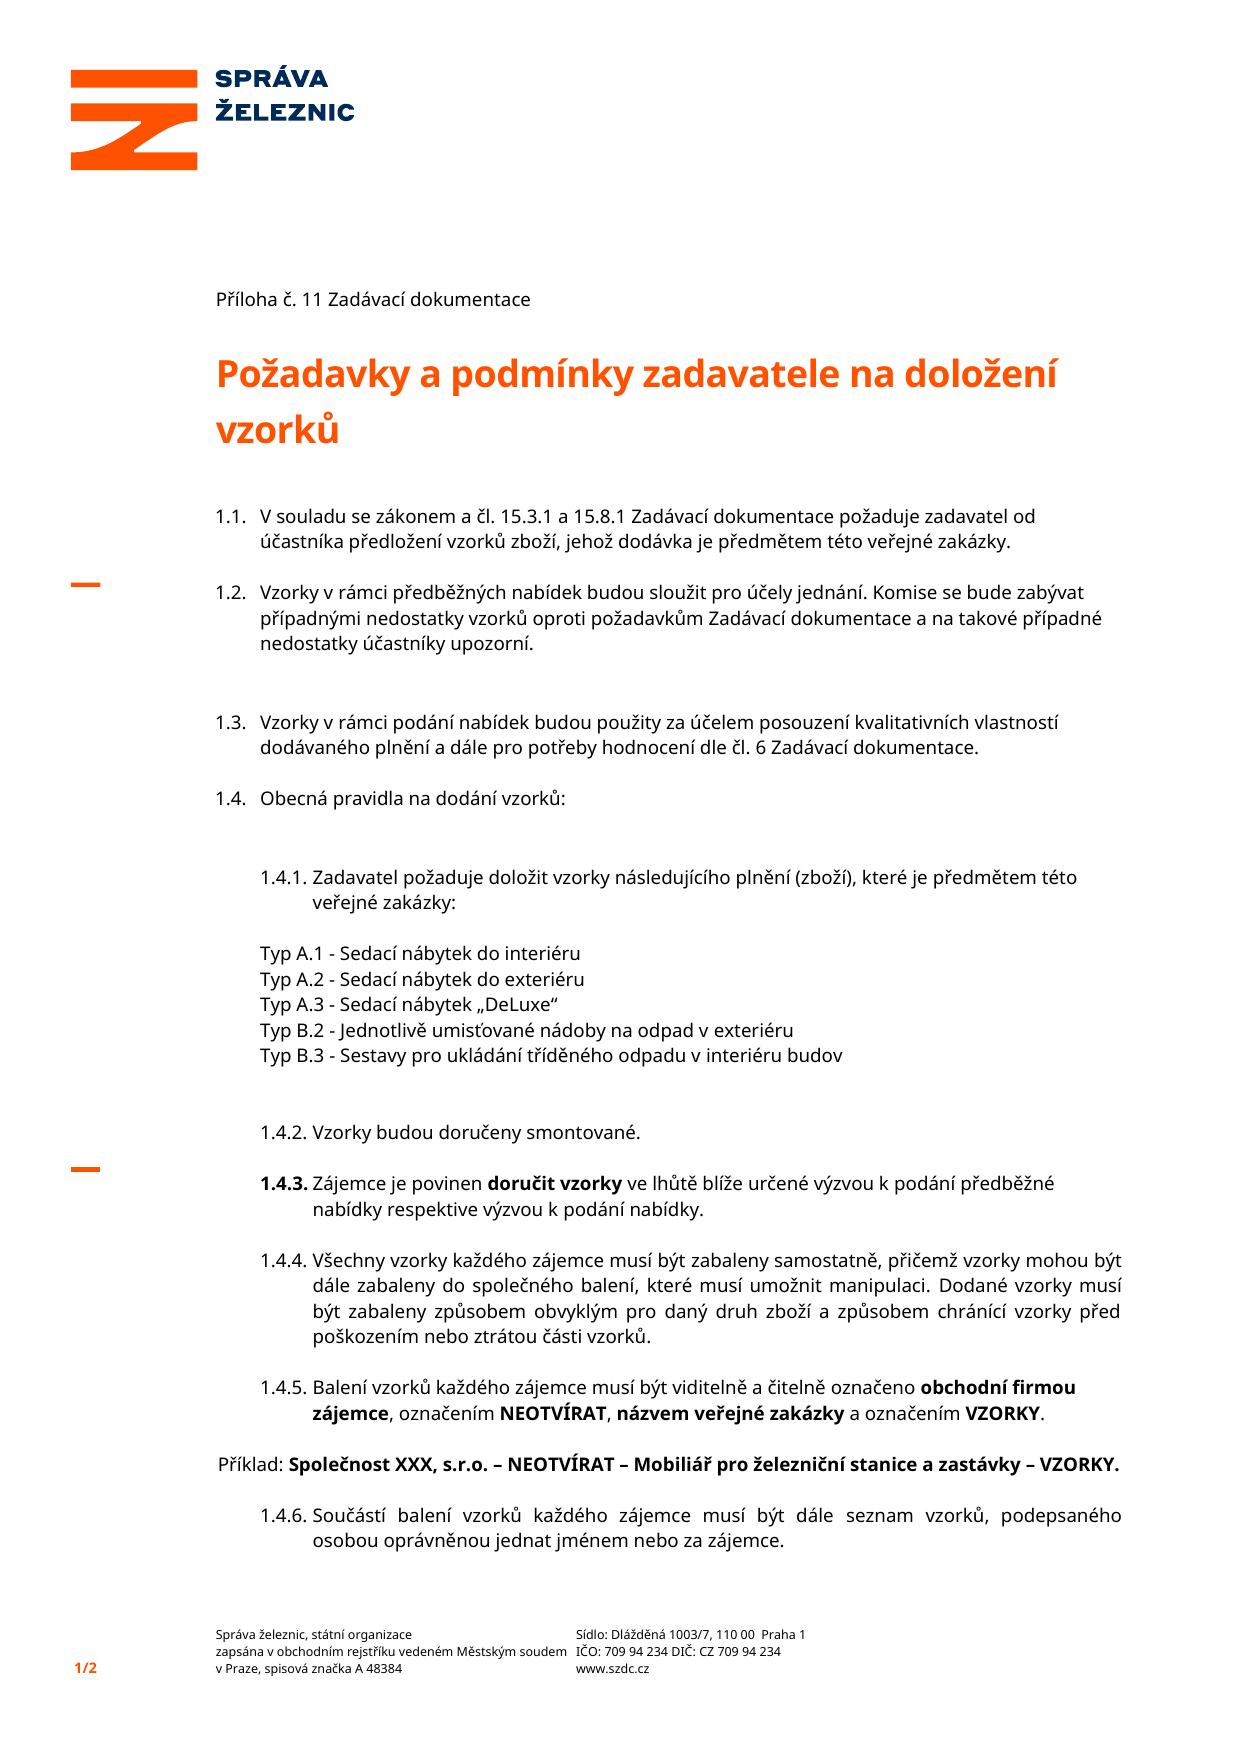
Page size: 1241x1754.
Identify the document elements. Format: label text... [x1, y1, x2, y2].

list Součástí balení vzorků každého zájemce musí být dále seznam vzorků, podepsaného osobou oprávněnou jednat jménem nebo za zájemce. [260, 1502, 1122, 1553]
text Typ B.2 - Jednotlivě umisťované nádoby na odpad v exteriéru [216, 1017, 1122, 1043]
list Zájemce je povinen doručit vzorky ve lhůtě blíže určené výzvou k podání předběžné nabídky respektive výzvou k podání nabídky. [260, 1170, 1122, 1221]
list V souladu se zákonem a čl. 15.3.1 a 15.8.1 Zadávací dokumentace požaduje zadavatel od účastníka předložení vzorků zboží, jehož dodávka je předmětem této veřejné zakázky. [215, 503, 1122, 554]
text Typ A.2 - Sedací nábytek do exteriéru [216, 966, 1122, 992]
list Obecná pravidla na dodání vzorků: [215, 786, 1122, 811]
list Vzorky budou doručeny smontované. [260, 1119, 1122, 1145]
text Typ A.3 - Sedací nábytek „DeLuxe“ [216, 992, 1122, 1017]
list Balení vzorků každého zájemce musí být viditelně a čitelně označeno obchodní firmou zájemce, označením NEOTVÍRAT, názvem veřejné zakázky a označením VZORKY. [260, 1374, 1122, 1426]
text Typ A.1 - Sedací nábytek do interiéru [216, 941, 1122, 966]
text Příklad: Společnost XXX, s.r.o. – NEOTVÍRAT – Mobiliář pro železniční stanice a zastávky – VZORKY. [216, 1451, 1122, 1477]
list Zadavatel požaduje doložit vzorky následujícího plnění (zboží), které je předmětem této veřejné zakázky: [260, 864, 1122, 915]
text Příloha č. 11 Zadávací dokumentace [216, 286, 1122, 311]
text Typ B.3 - Sestavy pro ukládání tříděného odpadu v interiéru budov [216, 1043, 1122, 1068]
text Požadavky a podmínky zadavatele na doložení vzorků [216, 347, 1122, 454]
list Vzorky v rámci předběžných nabídek budou sloužit pro účely jednání. Komise se bude zabývat případnými nedostatky vzorků oproti požadavkům Zadávací dokumentace a na takové případné nedostatky účastníky upozorní. [215, 579, 1122, 656]
list Vzorky v rámci podání nabídek budou použity za účelem posouzení kvalitativních vlastností dodávaného plnění a dále pro potřeby hodnocení dle čl. 6 Zadávací dokumentace. [215, 709, 1122, 760]
list Všechny vzorky každého zájemce musí být zabaleny samostatně, přičemž vzorky mohou být dále zabaleny do společného balení, které musí umožnit manipulaci. Dodané vzorky musí být zabaleny způsobem obvyklým pro daný druh zboží a způsobem chránící vzorky před poškozením nebo ztrátou části vzorků. [260, 1247, 1122, 1349]
